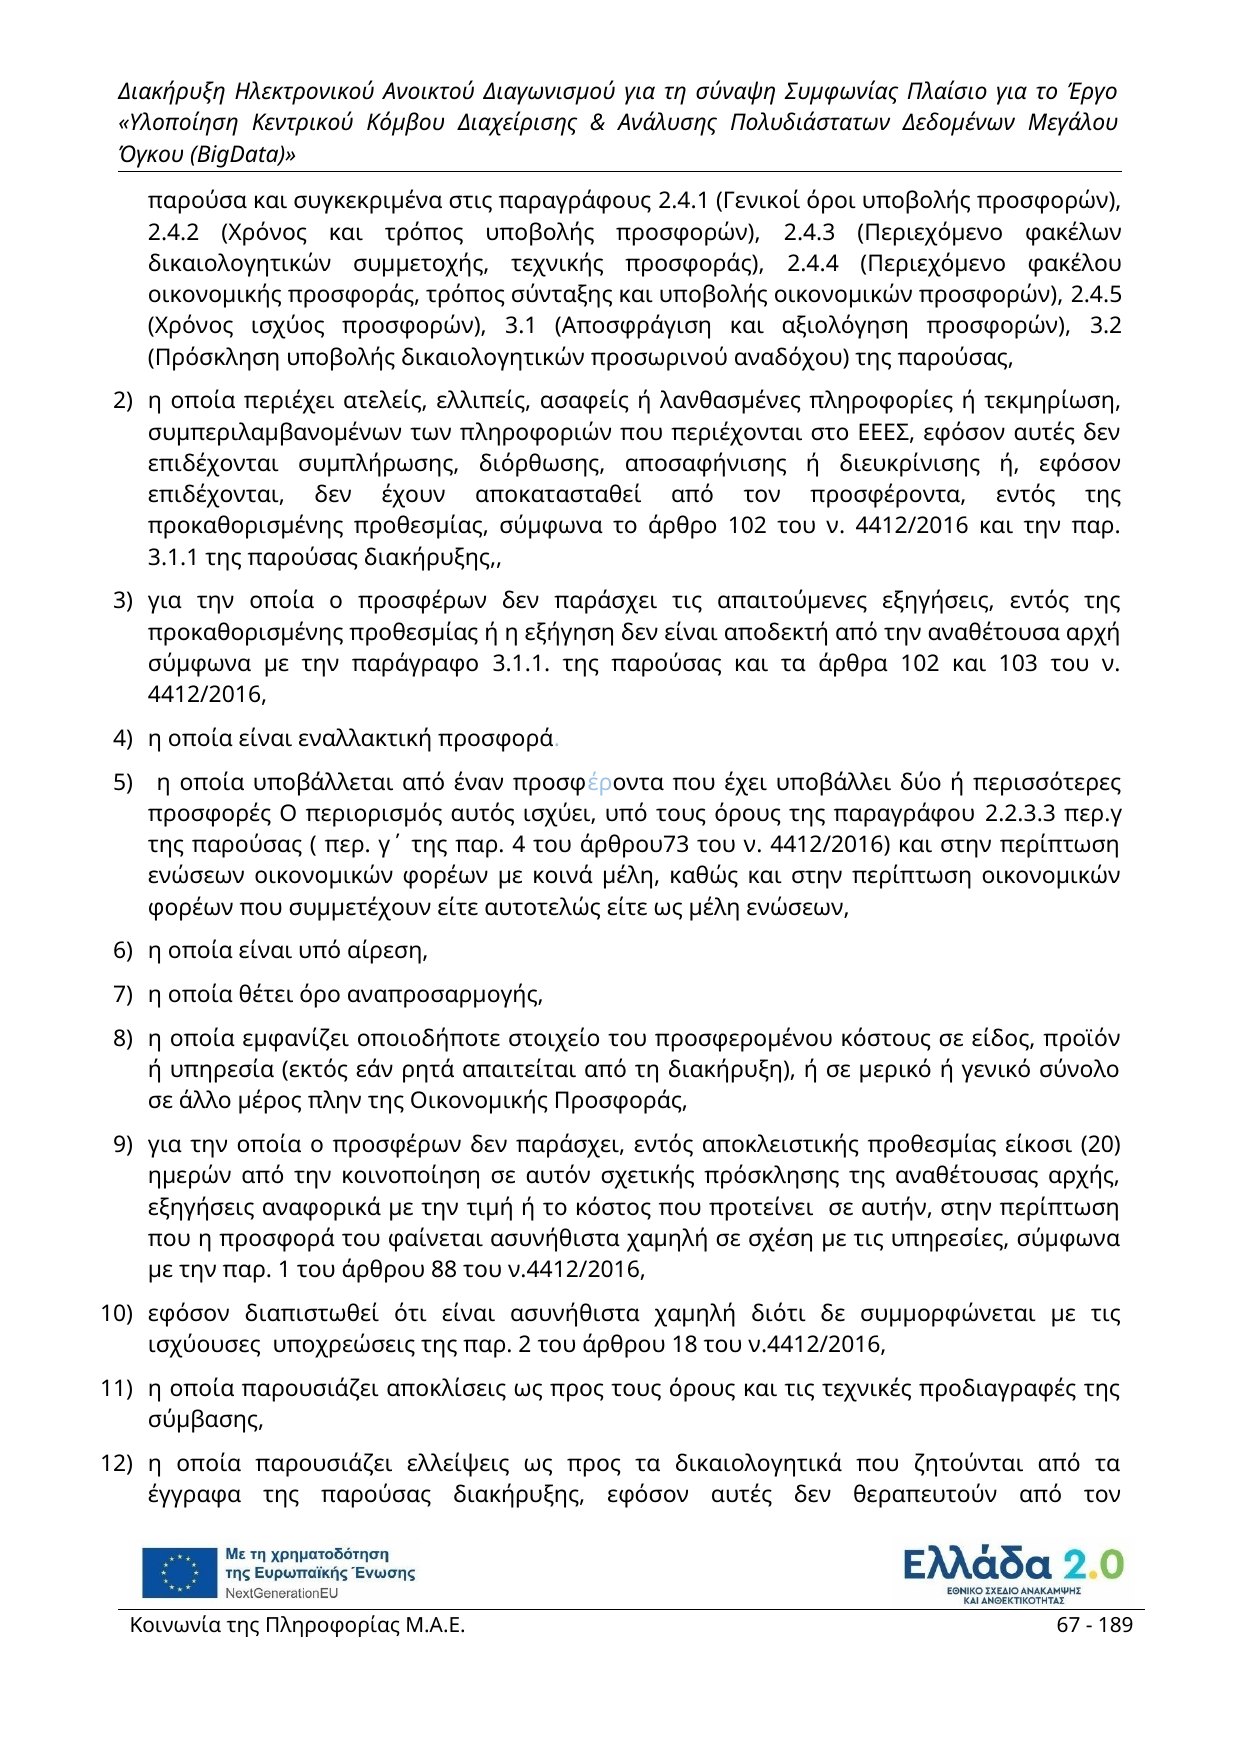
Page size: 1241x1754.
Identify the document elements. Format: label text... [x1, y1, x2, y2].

list η οποία παρουσιάζει αποκλίσεις ως προς τους όρους και τις τεχνικές προδιαγραφές της σύμβασης, [133, 1372, 1122, 1434]
list η οποία θέτει όρο αναπροσαρμογής, [133, 978, 1122, 1009]
list η οποία είναι εναλλακτική προσφορά. [133, 722, 1122, 753]
list η οποία εμφανίζει οποιοδήποτε στοιχείο του προσφερομένου κόστους σε είδος, προϊόν ή υπηρεσία (εκτός εάν ρητά απαιτείται από τη διακήρυξη), ή σε μερικό ή γενικό σύνολο σε άλλο μέρος πλην της Οικονομικής Προσφοράς, [133, 1022, 1122, 1116]
picture [129, 1539, 422, 1608]
list η οποία υποβάλλεται από έναν προσφέροντα που έχει υποβάλλει δύο ή περισσότερες προσφορές Ο περιορισμός αυτός ισχύει, υπό τους όρους της παραγράφου ‎2.2.3.3 περ.γ της παρούσας ( περ. γ΄ της παρ. 4 του άρθρου73 του ν. 4412/2016) και στην περίπτωση ενώσεων οικονομικών φορέων με κοινά μέλη, καθώς και στην περίπτωση οικονομικών φορέων που συμμετέχουν είτε αυτοτελώς είτε ως μέλη ενώσεων, [133, 766, 1122, 922]
list για την οποία ο προσφέρων δεν παράσχει τις απαιτούμενες εξηγήσεις, εντός της προκαθορισμένης προθεσμίας ή η εξήγηση δεν είναι αποδεκτή από την αναθέτουσα αρχή σύμφωνα με την παράγραφο ‎3.1.1. της παρούσας και τα άρθρα 102 και 103 του ν. 4412/2016, [133, 584, 1122, 709]
list για την οποία ο προσφέρων δεν παράσχει, εντός αποκλειστικής προθεσμίας είκοσι (20) ημερών από την κοινοποίηση σε αυτόν σχετικής πρόσκλησης της αναθέτουσας αρχής, εξηγήσεις αναφορικά με την τιμή ή το κόστος που προτείνει σε αυτήν, στην περίπτωση που η προσφορά του φαίνεται ασυνήθιστα χαμηλή σε σχέση με τις υπηρεσίες, σύμφωνα με την παρ. 1 του άρθρου 88 του ν.4412/2016, [133, 1128, 1122, 1284]
list η οποία είναι υπό αίρεση, [133, 934, 1122, 966]
picture [892, 1537, 1135, 1609]
list εφόσον διαπιστωθεί ότι είναι ασυνήθιστα χαμηλή διότι δε συμμορφώνεται με τις ισχύουσες υποχρεώσεις της παρ. 2 του άρθρου 18 του ν.4412/2016, [133, 1297, 1122, 1359]
list η οποία περιέχει ατελείς, ελλιπείς, ασαφείς ή λανθασμένες πληροφορίες ή τεκμηρίωση, συμπεριλαμβανομένων των πληροφοριών που περιέχονται στο ΕΕΕΣ, εφόσον αυτές δεν επιδέχονται συμπλήρωσης, διόρθωσης, αποσαφήνισης ή διευκρίνισης ή, εφόσον επιδέχονται, δεν έχουν αποκατασταθεί από τον προσφέροντα, εντός της προκαθορισμένης προθεσμίας, σύμφωνα το άρθρο 102 του ν. 4412/2016 και την παρ. ‎3.1.1 της παρούσας διακήρυξης,, [133, 384, 1122, 572]
